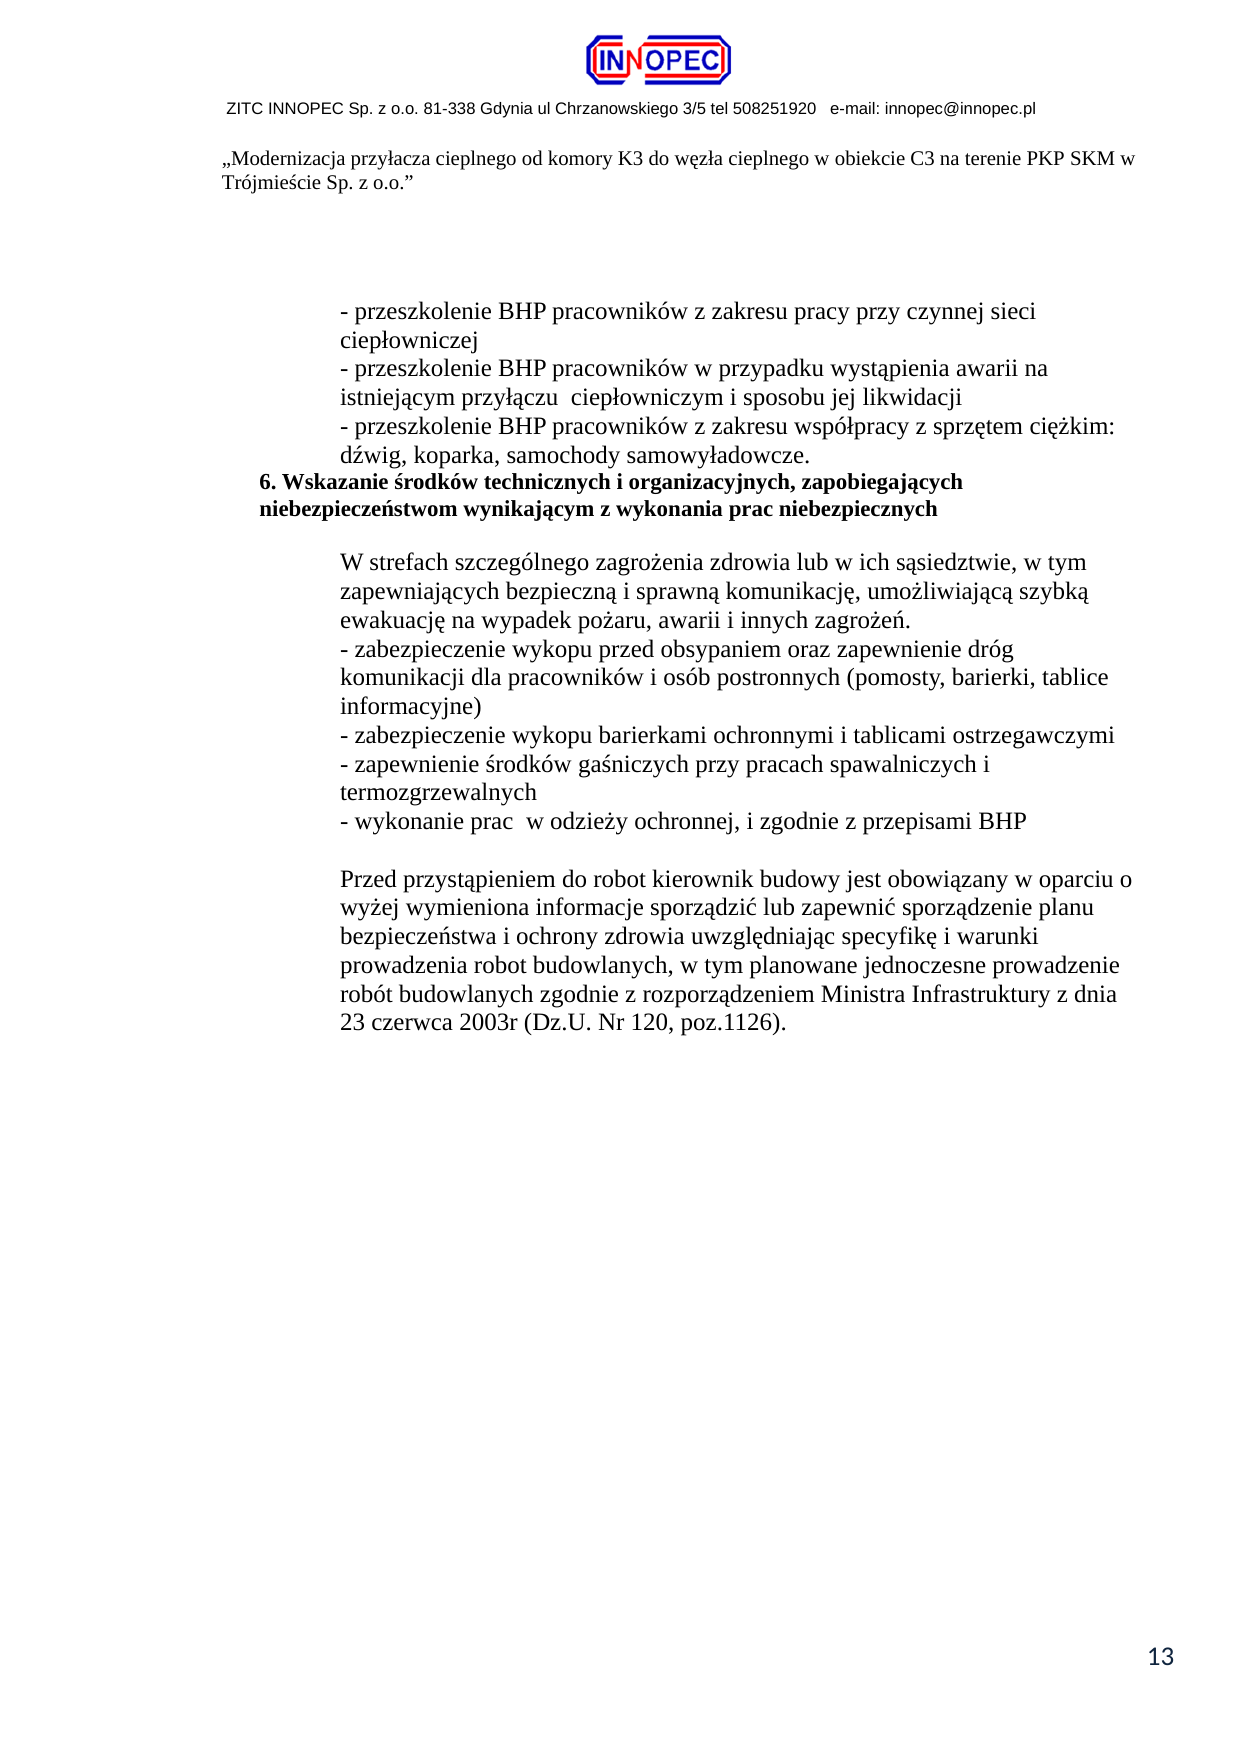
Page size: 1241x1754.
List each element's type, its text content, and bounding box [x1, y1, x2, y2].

text - wykonanie prac w odzieży ochronnej, i zgodnie z przepisami BHP [340, 806, 1137, 835]
text - zapewnienie środków gaśniczych przy pracach spawalniczych i termozgrzewalnych [340, 749, 1137, 806]
text Przed przystąpieniem do robot kierownik budowy jest obowiązany w oparciu o wyżej wymieniona informacje sporządzić lub zapewnić sporządzenie planu bezpieczeństwa i ochrony zdrowia uwzględniając specyfikę i warunki prowadzenia robot budowlanych, w tym planowane jednoczesne prowadzenie robót budowlanych zgodnie z rozporządzeniem Ministra Infrastruktury z dnia 23 czerwca 2003r (Dz.U. Nr 120, poz.1126). [340, 864, 1137, 1036]
picture [584, 33, 732, 87]
text - zabezpieczenie wykopu barierkami ochronnymi i tablicami ostrzegawczymi [340, 720, 1137, 749]
text - przeszkolenie BHP pracowników z zakresu współpracy z sprzętem ciężkim: dźwig, koparka, samochody samowyładowcze. [340, 411, 1137, 468]
text - przeszkolenie BHP pracowników w przypadku wystąpienia awarii na istniejącym przyłączu ciepłowniczym i sposobu jej likwidacji [340, 353, 1137, 411]
text 6. Wskazanie środków technicznych i organizacyjnych, zapobiegających niebezpieczeństwom wynikającym z wykonania prac niebezpiecznych [259, 468, 1137, 521]
text - przeszkolenie BHP pracowników z zakresu pracy przy czynnej sieci ciepłowniczej [340, 296, 1137, 353]
text - zabezpieczenie wykopu przed obsypaniem oraz zapewnienie dróg komunikacji dla pracowników i osób postronnych (pomosty, barierki, tablice informacyjne) [340, 634, 1137, 720]
text W strefach szczególnego zagrożenia zdrowia lub w ich sąsiedztwie, w tym zapewniających bezpieczną i sprawną komunikację, umożliwiającą szybką ewakuację na wypadek pożaru, awarii i innych zagrożeń. [340, 547, 1137, 634]
